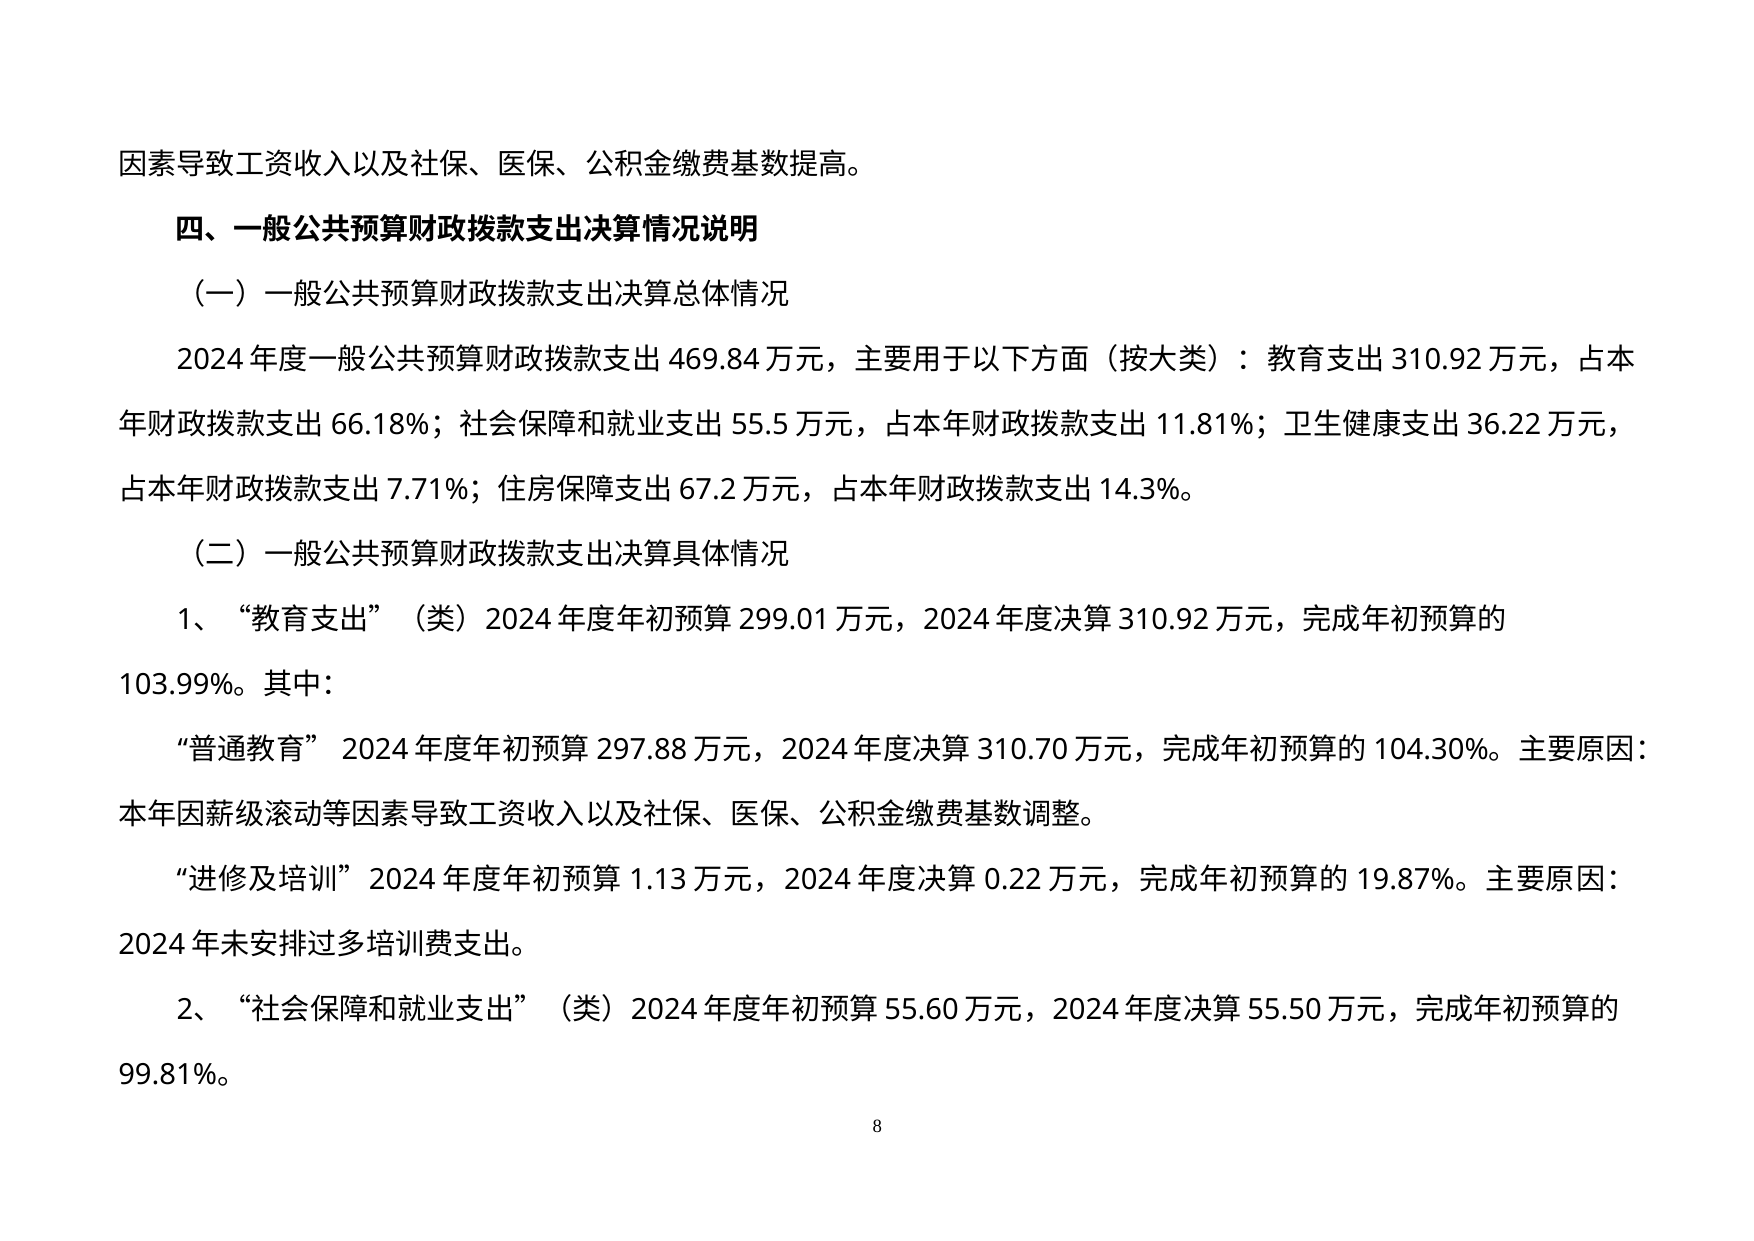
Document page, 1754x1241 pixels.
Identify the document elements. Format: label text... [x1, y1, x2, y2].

text 1、“教育支出”（类）2024年度年初预算299.01万元，2024年度决算310.92万元，完成年初预算的103.99%。其中： [118, 584, 1636, 714]
text 四、一般公共预算财政拨款支出决算情况说明 [118, 194, 1636, 259]
text 2024年度一般公共预算财政拨款支出469.84万元，主要用于以下方面（按大类）：教育支出310.92万元，占本年财政拨款支出66.18%；社会保障和就业支出55.5万元，占本年财政拨款支出11.81%；卫生健康支出36.22万元，占本年财政拨款支出7.71%；住房保障支出67.2万元，占本年财政拨款支出14.3%。 [118, 324, 1636, 519]
text “普通教育” 2024年度年初预算297.88万元，2024年度决算310.70万元，完成年初预算的104.30%。主要原因：本年因薪级滚动等因素导致工资收入以及社保、医保、公积金缴费基数调整。 [118, 714, 1636, 844]
text （二）一般公共预算财政拨款支出决算具体情况 [118, 519, 1636, 584]
text （一）一般公共预算财政拨款支出决算总体情况 [118, 259, 1636, 324]
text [118, 129, 1636, 194]
text 2、“社会保障和就业支出”（类）2024年度年初预算55.60万元，2024年度决算55.50万元，完成年初预算的99.81%。 [118, 974, 1636, 1104]
text “进修及培训”2024年度年初预算1.13万元，2024年度决算0.22万元，完成年初预算的19.87%。主要原因：2024年未安排过多培训费支出。 [118, 844, 1636, 974]
